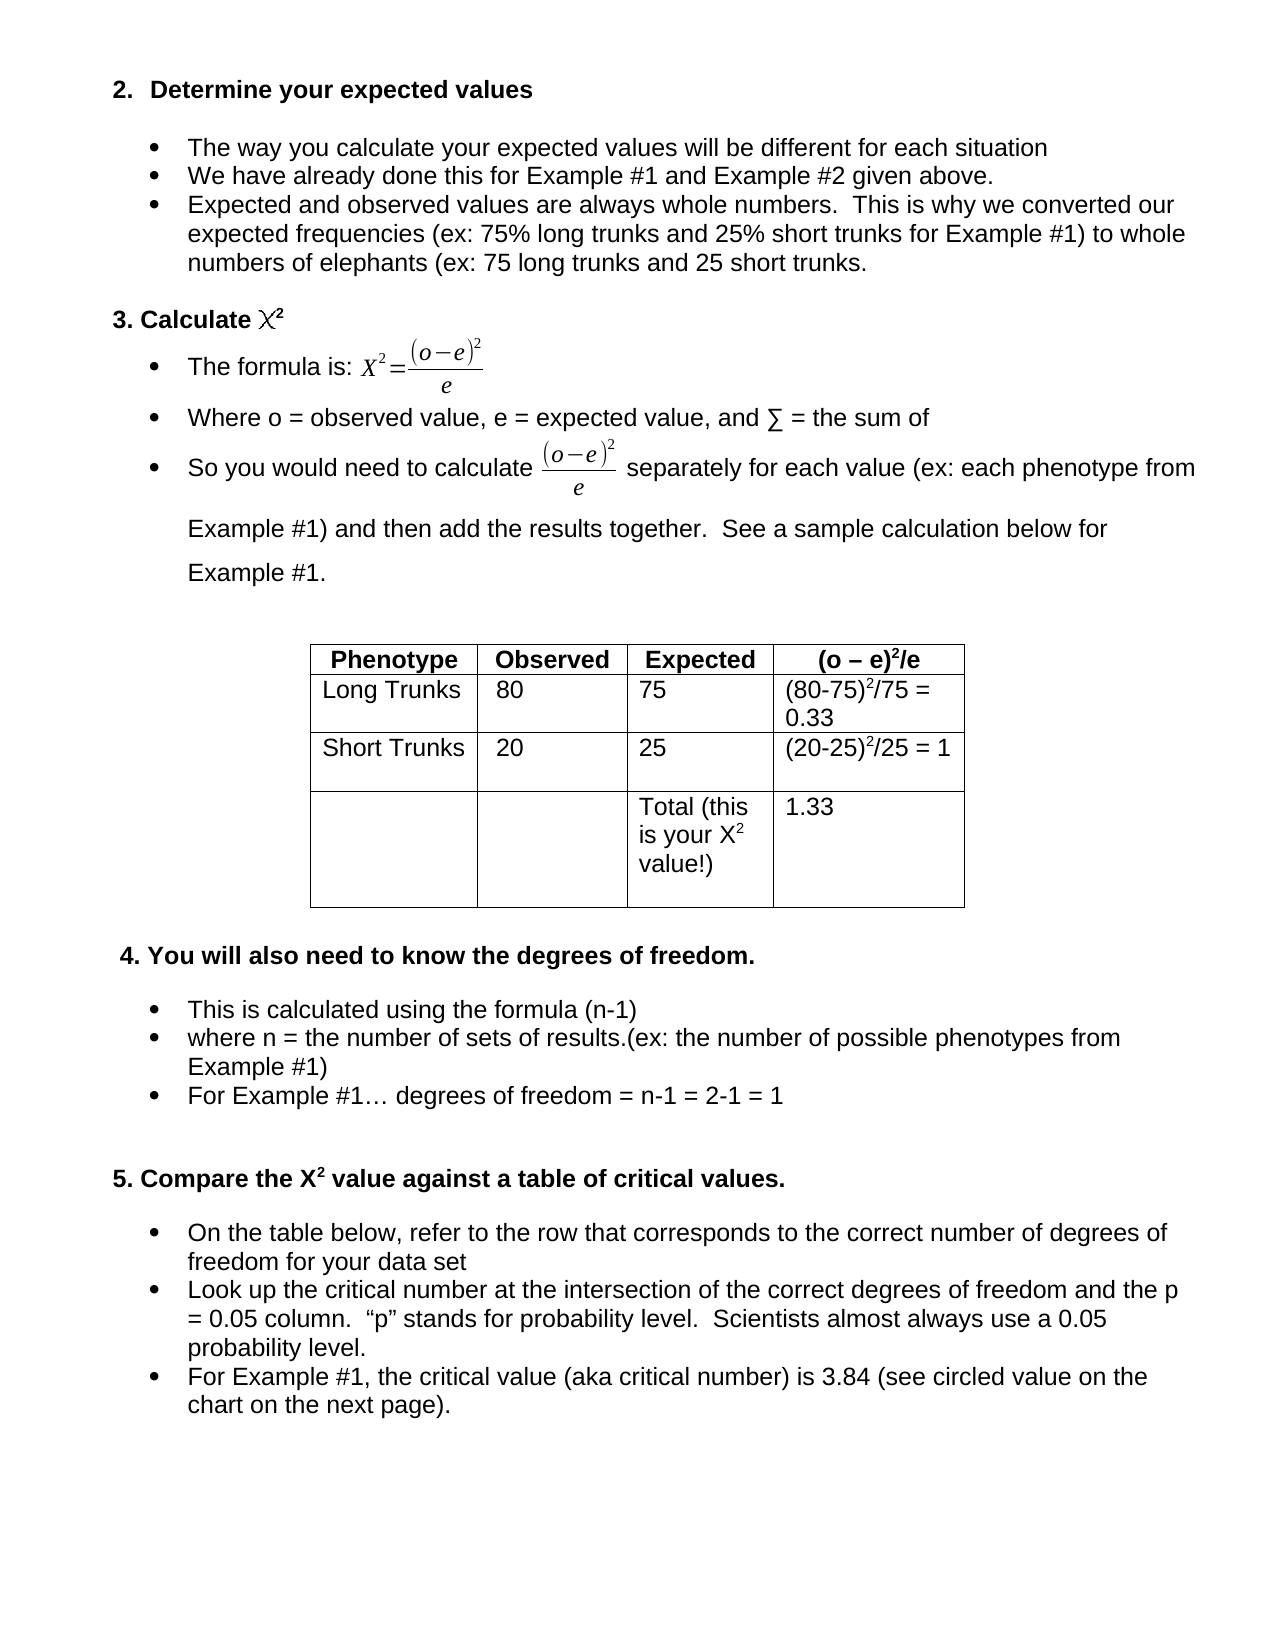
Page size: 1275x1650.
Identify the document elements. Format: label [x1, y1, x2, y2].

table_header [75, 75, 1200, 1448]
picture [258, 310, 276, 329]
